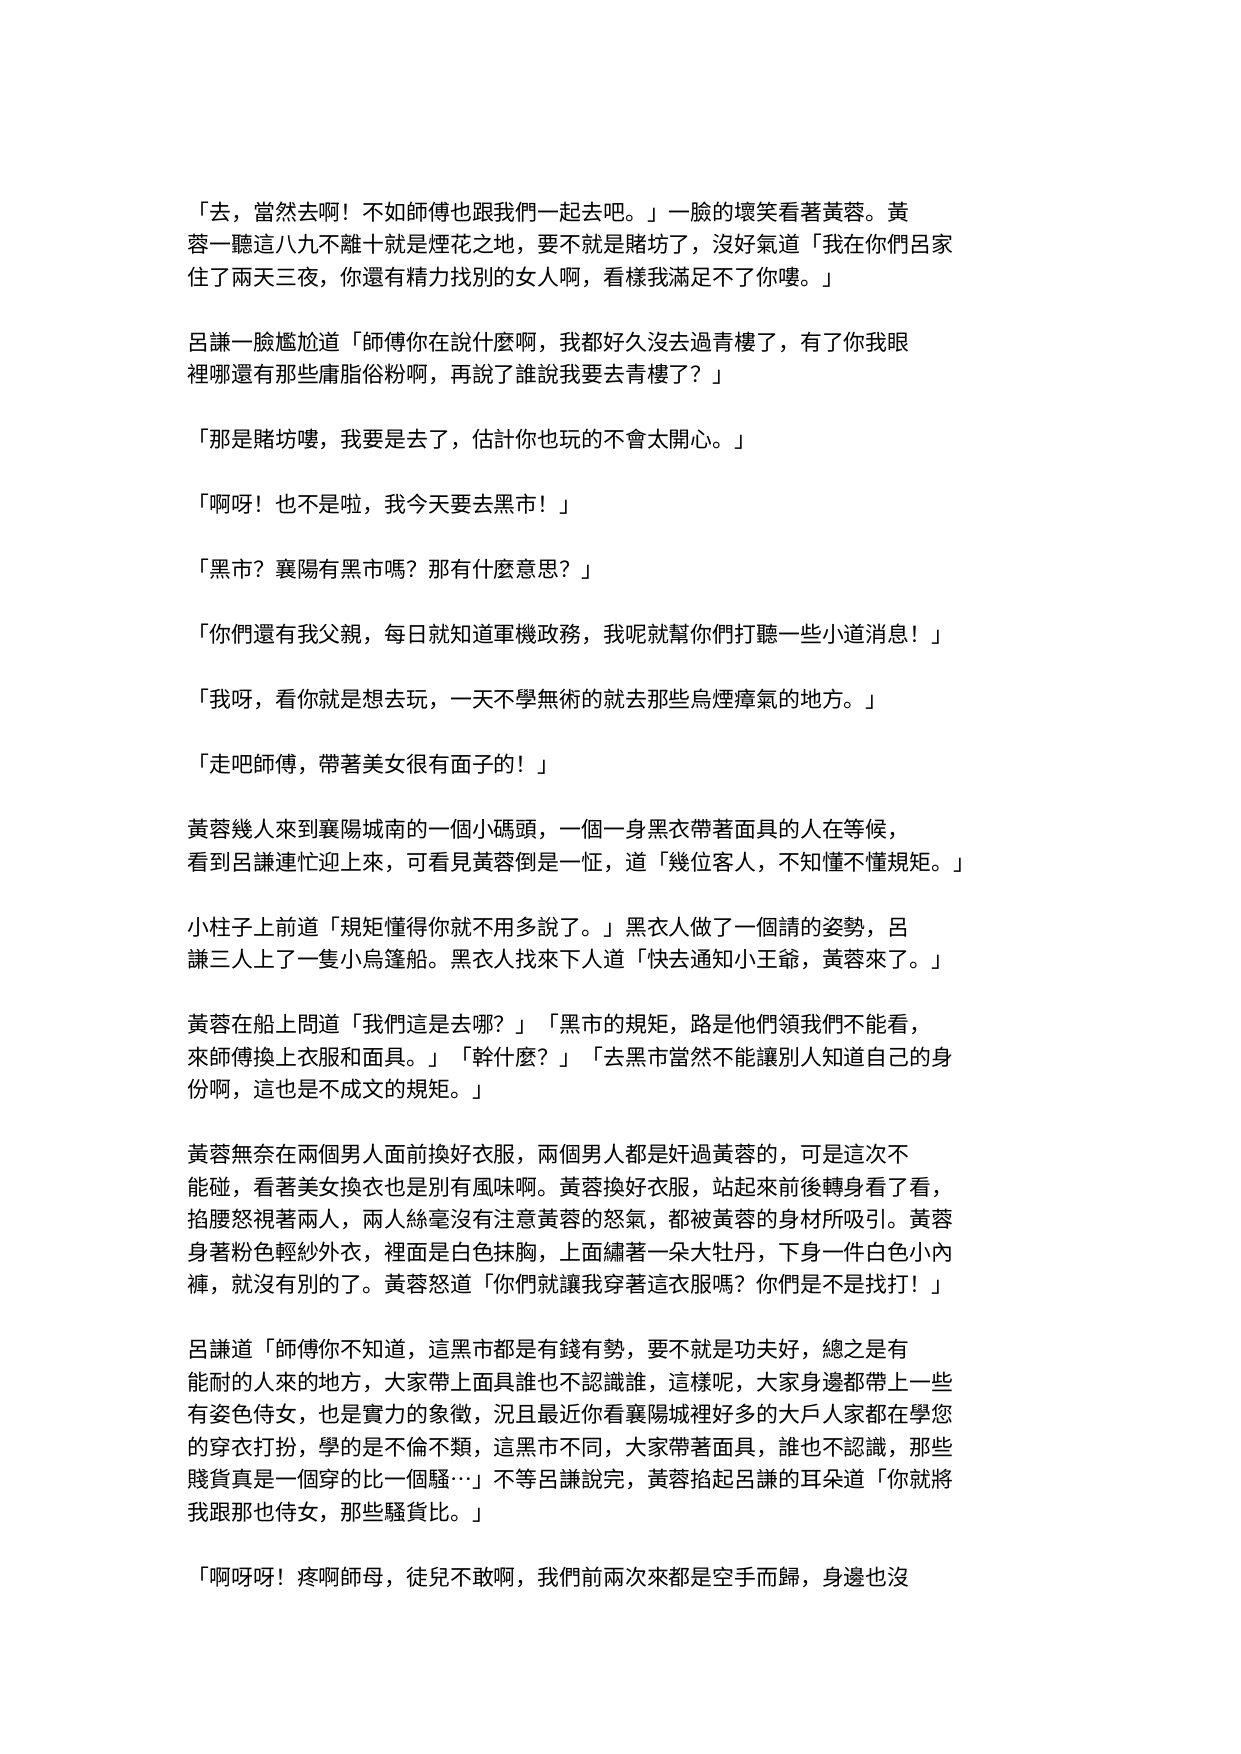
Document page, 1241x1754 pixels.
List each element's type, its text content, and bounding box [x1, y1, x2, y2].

text 黃蓉在船上問道「我們這是去哪？」「黑市的規矩，路是他們領我們不能看， [187, 1007, 1053, 1039]
text 看到呂謙連忙迎上來，可看見黃蓉倒是一怔，道「幾位客人，不知懂不懂規矩。」 [187, 844, 1053, 877]
text 褲，就沒有別的了。黃蓉怒道「你們就讓我穿著這衣服嗎？你們是不是找打！」 [187, 1267, 1053, 1299]
text 黃蓉無奈在兩個男人面前換好衣服，兩個男人都是奸過黃蓉的，可是這次不 [187, 1137, 1053, 1169]
text 小柱子上前道「規矩懂得你就不用多說了。」黑衣人做了一個請的姿勢，呂 [187, 909, 1053, 942]
text 掐腰怒視著兩人，兩人絲毫沒有注意黃蓉的怒氣，都被黃蓉的身材所吸引。黃蓉 [187, 1202, 1053, 1234]
text 有姿色侍女，也是實力的象徵，況且最近你看襄陽城裡好多的大戶人家都在學您 [187, 1397, 1053, 1429]
text 呂謙道「師傅你不知道，這黑市都是有錢有勢，要不就是功夫好，總之是有 [187, 1332, 1053, 1364]
text 「那是賭坊嘍，我要是去了，估計你也玩的不會太開心。」 [187, 422, 1053, 454]
text 「去，當然去啊！不如師傅也跟我們一起去吧。」一臉的壞笑看著黃蓉。黃 [187, 194, 1053, 227]
text 「你們還有我父親，每日就知道軍機政務，我呢就幫你們打聽一些小道消息！」 [187, 617, 1053, 649]
text 「啊呀！也不是啦，我今天要去黑市！」 [187, 487, 1053, 519]
text 「黑市？襄陽有黑市嗎？那有什麼意思？」 [187, 552, 1053, 584]
text 的穿衣打扮，學的是不倫不類，這黑市不同，大家帶著面具，誰也不認識，那些 [187, 1429, 1053, 1462]
text 「走吧師傅，帶著美女很有面子的！」 [187, 747, 1053, 779]
text 身著粉色輕紗外衣，裡面是白色抹胸，上面繡著一朵大牡丹，下身一件白色小內 [187, 1234, 1053, 1267]
text 呂謙一臉尷尬道「師傅你在說什麼啊，我都好久沒去過青樓了，有了你我眼 [187, 324, 1053, 357]
text 份啊，這也是不成文的規矩。」 [187, 1072, 1053, 1104]
text 賤貨真是一個穿的比一個騷…」不等呂謙說完，黃蓉掐起呂謙的耳朵道「你就將 [187, 1462, 1053, 1494]
text 「我呀，看你就是想去玩，一天不學無術的就去那些烏煙瘴氣的地方。」 [187, 682, 1053, 714]
text 「啊呀呀！疼啊師母，徒兒不敢啊，我們前兩次來都是空手而歸，身邊也沒 [187, 1559, 1053, 1592]
text 住了兩天三夜，你還有精力找別的女人啊，看樣我滿足不了你嘍。」 [187, 259, 1053, 292]
text 蓉一聽這八九不離十就是煙花之地，要不就是賭坊了，沒好氣道「我在你們呂家 [187, 227, 1053, 259]
text 來師傅換上衣服和面具。」「幹什麼？」「去黑市當然不能讓別人知道自己的身 [187, 1039, 1053, 1072]
text 能耐的人來的地方，大家帶上面具誰也不認識誰，這樣呢，大家身邊都帶上一些 [187, 1364, 1053, 1397]
text 能碰，看著美女換衣也是別有風味啊。黃蓉換好衣服，站起來前後轉身看了看， [187, 1169, 1053, 1202]
text 裡哪還有那些庸脂俗粉啊，再說了誰說我要去青樓了？」 [187, 357, 1053, 389]
text 我跟那也侍女，那些騷貨比。」 [187, 1494, 1053, 1527]
text 謙三人上了一隻小烏篷船。黑衣人找來下人道「快去通知小王爺，黃蓉來了。」 [187, 942, 1053, 974]
text 黃蓉幾人來到襄陽城南的一個小碼頭，一個一身黑衣帶著面具的人在等候， [187, 812, 1053, 844]
